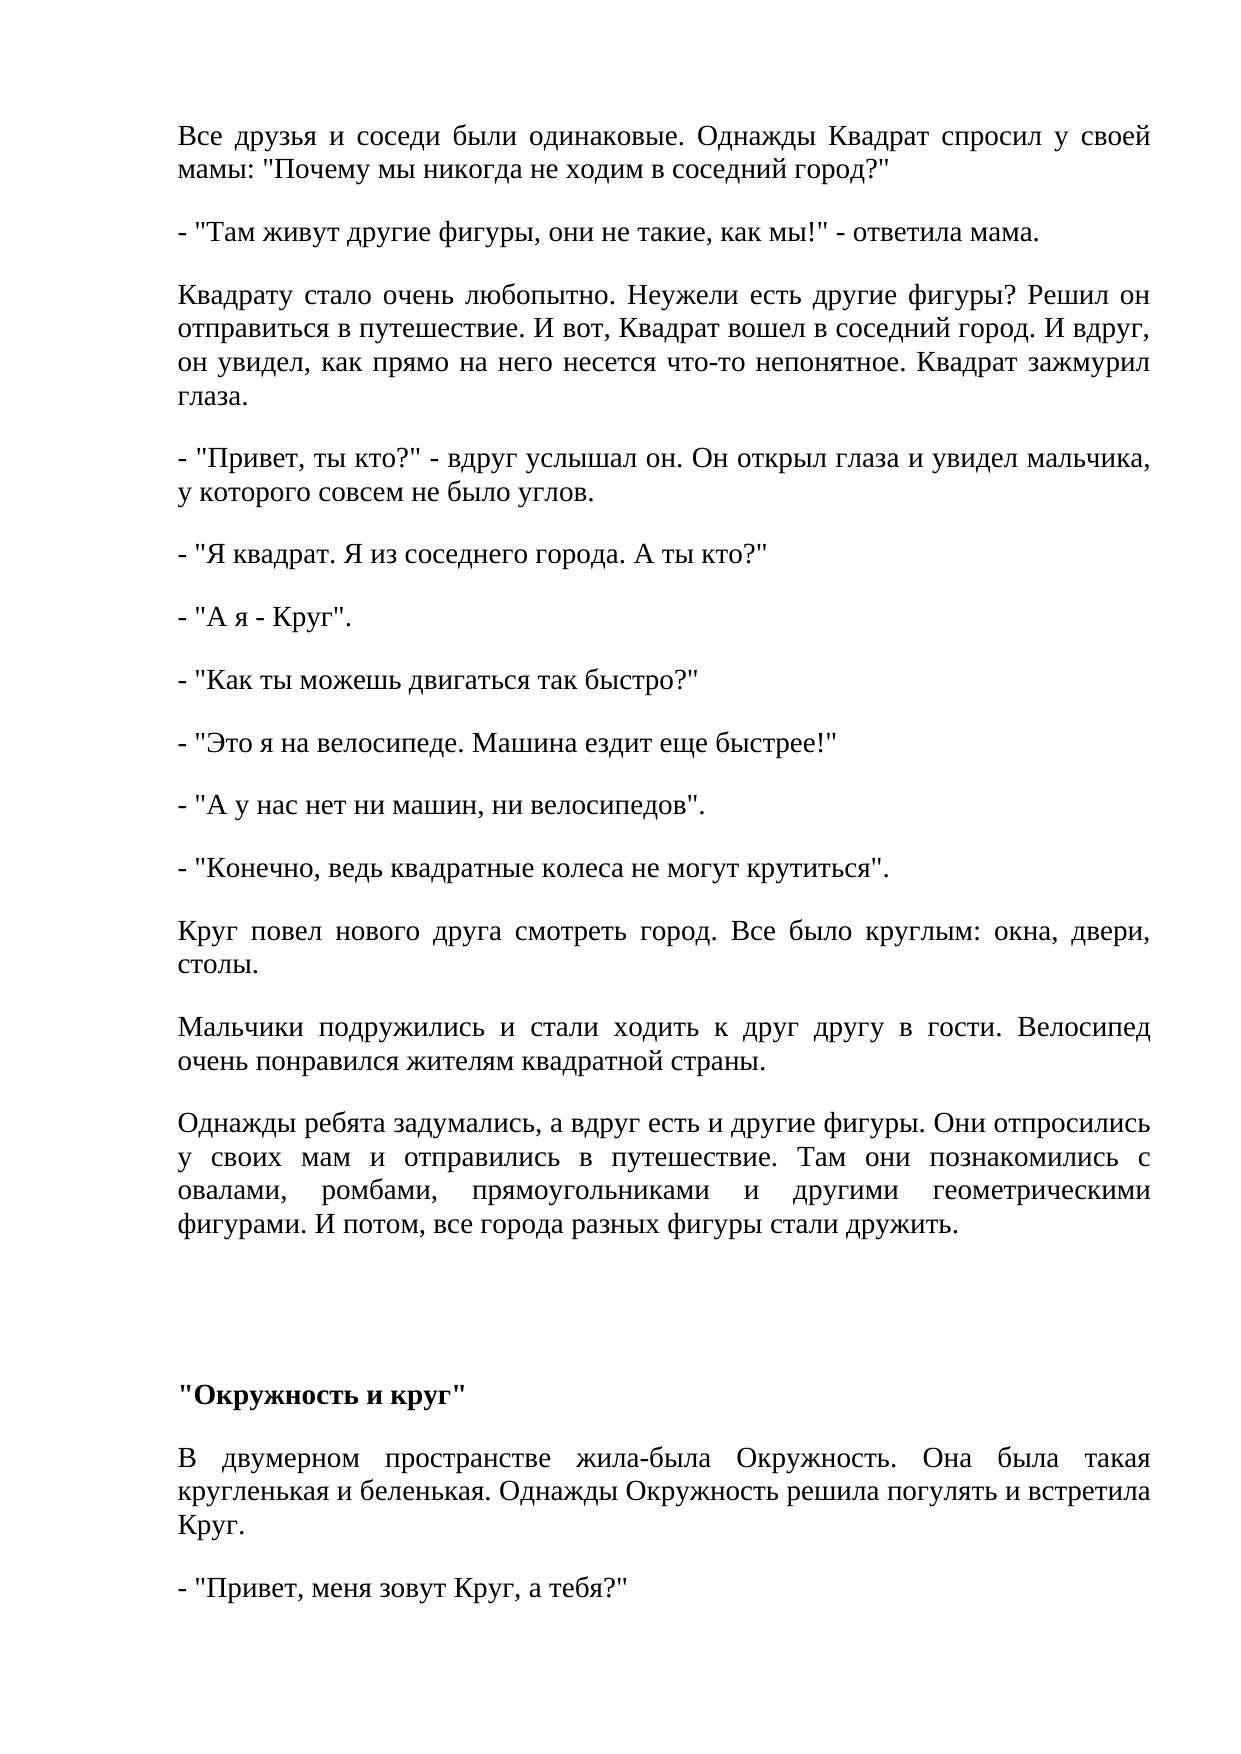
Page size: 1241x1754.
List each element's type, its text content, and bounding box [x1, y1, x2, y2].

text "Окружность и круг" [177, 1377, 1152, 1411]
text Круг повел нового друга смотреть город. Все было круглым: окна, двери, столы. [177, 913, 1152, 980]
text - "Это я на велосипеде. Машина ездит еще быстрее!" [177, 725, 1152, 758]
text - "Привет, ты кто?" - вдруг услышал он. Он открыл глаза и увидел мальчика, у которого совсем не было углов. [177, 440, 1152, 507]
text Мальчики подружились и стали ходить к друг другу в гости. Велосипед очень понравился жителям квадратной страны. [177, 1009, 1152, 1076]
text - "А у нас нет ни машин, ни велосипедов". [177, 787, 1152, 821]
text В двумерном пространстве жила-была Окружность. Она была такая кругленькая и беленькая. Однажды Окружность решила погулять и встретила Круг. [177, 1440, 1152, 1541]
text Все друзья и соседи были одинаковые. Однажды Квадрат спросил у своей мамы: "Почему мы никогда не ходим в соседний город?" [177, 118, 1152, 185]
text - "Привет, меня зовут Круг, а тебя?" [177, 1570, 1152, 1603]
text - "Как ты можешь двигаться так быстро?" [177, 662, 1152, 696]
text - "Я квадрат. Я из соседнего города. А ты кто?" [177, 537, 1152, 570]
text - "Там живут другие фигуры, они не такие, как мы!" - ответила мама. [177, 214, 1152, 248]
text Однажды ребята задумались, а вдруг есть и другие фигуры. Они отпросились у своих мам и отправились в путешествие. Там они познакомились с овалами, ромбами, прямоугольниками и другими геометрическими фигурами. И потом, все города разных фигуры стали дружить. [177, 1105, 1152, 1239]
text - "А я - Круг". [177, 599, 1152, 633]
text Квадрату стало очень любопытно. Неужели есть другие фигуры? Решил он отправиться в путешествие. И вот, Квадрат вошел в соседний город. И вдруг, он увидел, как прямо на него несется что-то непонятное. Квадрат зажмурил глаза. [177, 277, 1152, 411]
text - "Конечно, ведь квадратные колеса не могут крутиться". [177, 850, 1152, 884]
